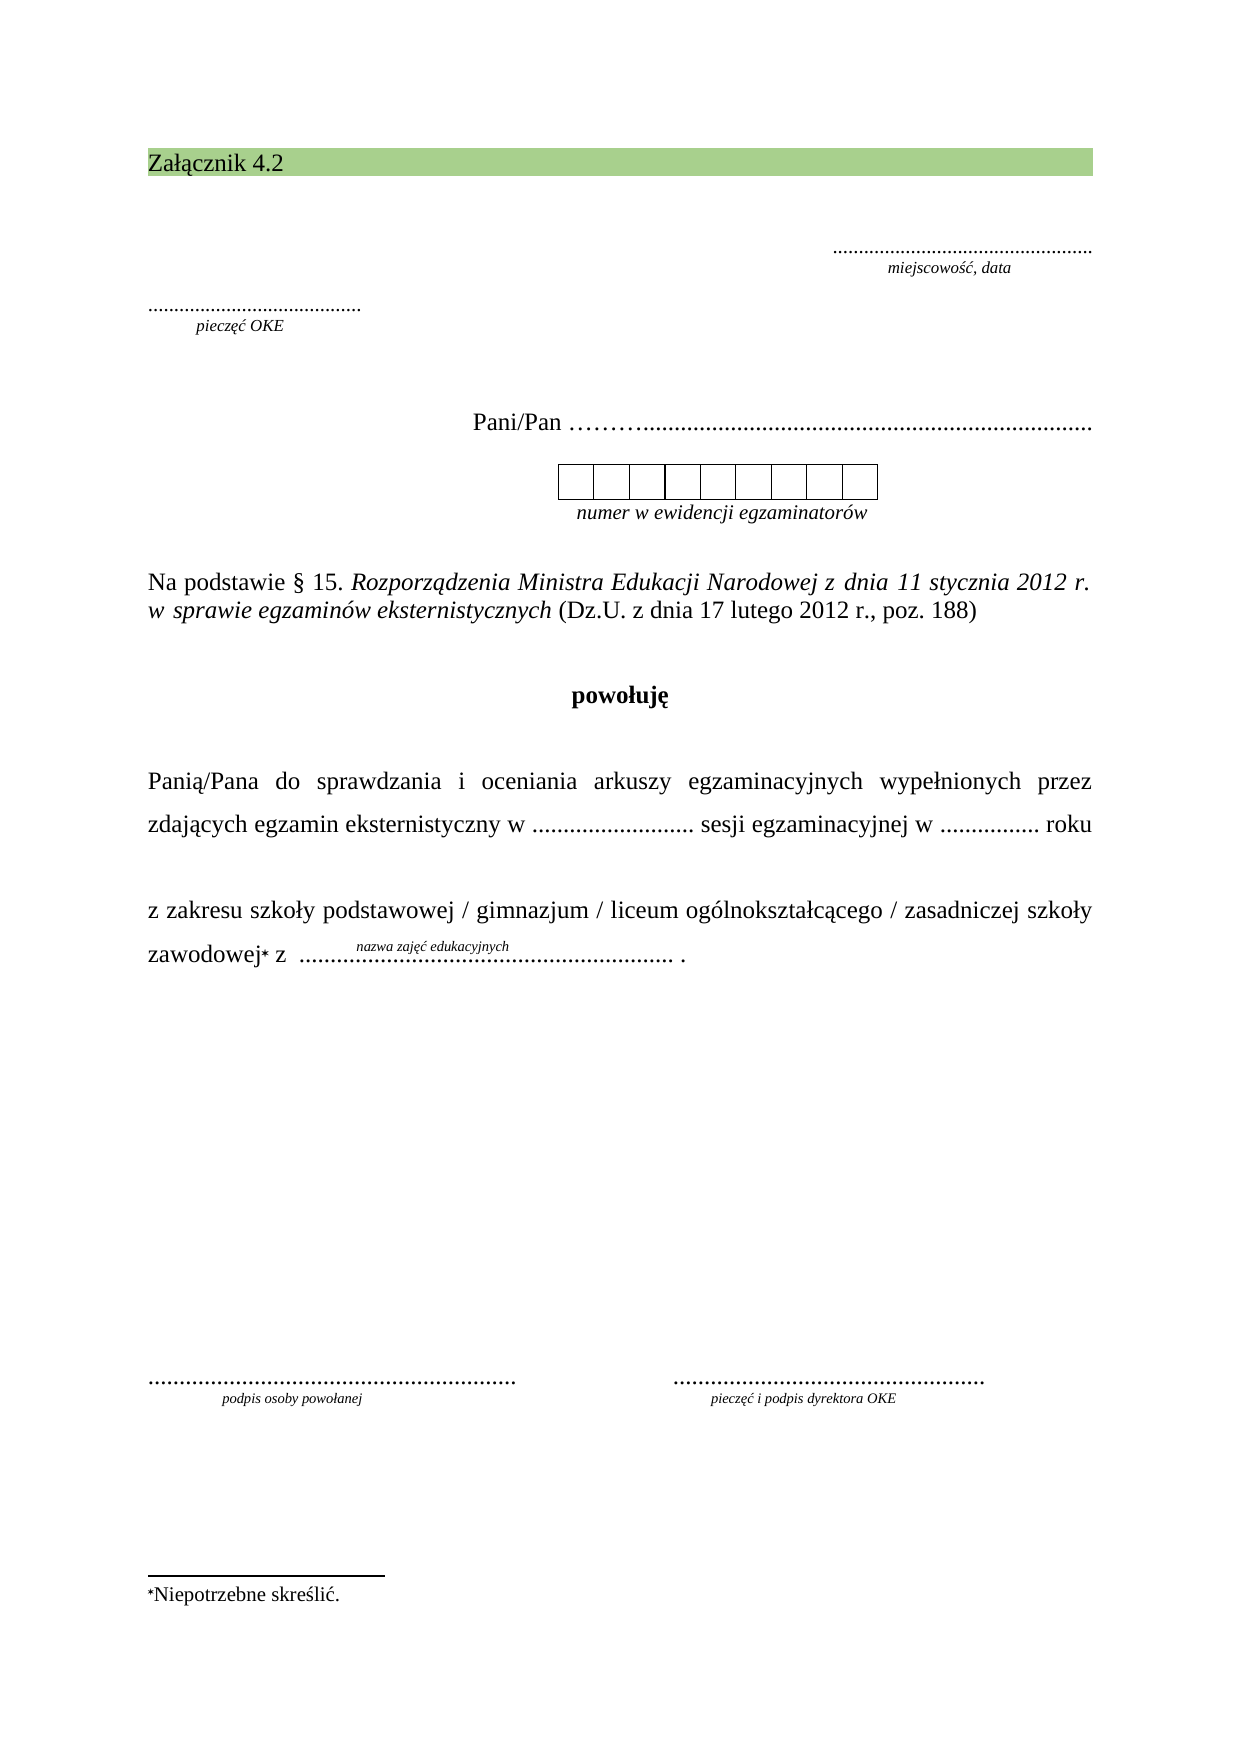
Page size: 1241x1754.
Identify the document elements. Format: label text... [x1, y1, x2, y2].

table_header [843, 465, 877, 499]
text .................................................. [148, 234, 1093, 258]
table_header [807, 465, 842, 499]
text pieczęć OKE [192, 316, 1093, 349]
text powołuję [148, 680, 1093, 709]
text podpis osoby powołanej pieczęć i podpis dyrektora OKE [148, 1389, 1093, 1418]
text ........................................................... .................................................. [148, 1361, 1093, 1389]
text ......................................... [148, 291, 1093, 316]
text Na podstawie § 15. Rozporządzenia Ministra Edukacji Narodowej z dnia 11 stycznia 2012 r. w sprawie egzaminów eksternistycznych (Dz.U. z dnia 17 lutego 2012 r., poz. 188) [148, 567, 1093, 624]
table_header [701, 465, 735, 499]
table_header [666, 465, 700, 499]
text numer w ewidencji egzaminatorów [536, 500, 1093, 524]
table_header [630, 465, 664, 499]
text Pani/Pan ………........................................................................ [148, 407, 1093, 435]
table_header [594, 465, 629, 499]
text miejscowość, data [148, 258, 1093, 291]
table_header [736, 465, 771, 499]
table_header [559, 465, 593, 499]
table_header [772, 465, 806, 499]
text Załącznik 4.2 [148, 148, 1093, 176]
text Panią/Pana do sprawdzania i oceniania arkuszy egzaminacyjnych wypełnionych przez zdających egzamin eksternistyczny w .......................... sesji egzaminacyjnej w ................ roku z zakresu szkoły podstawowej / gimnazjum / liceum ogólnokształcącego / zasadniczej szkoły zawodowej z ............................................................ . [148, 766, 1093, 967]
